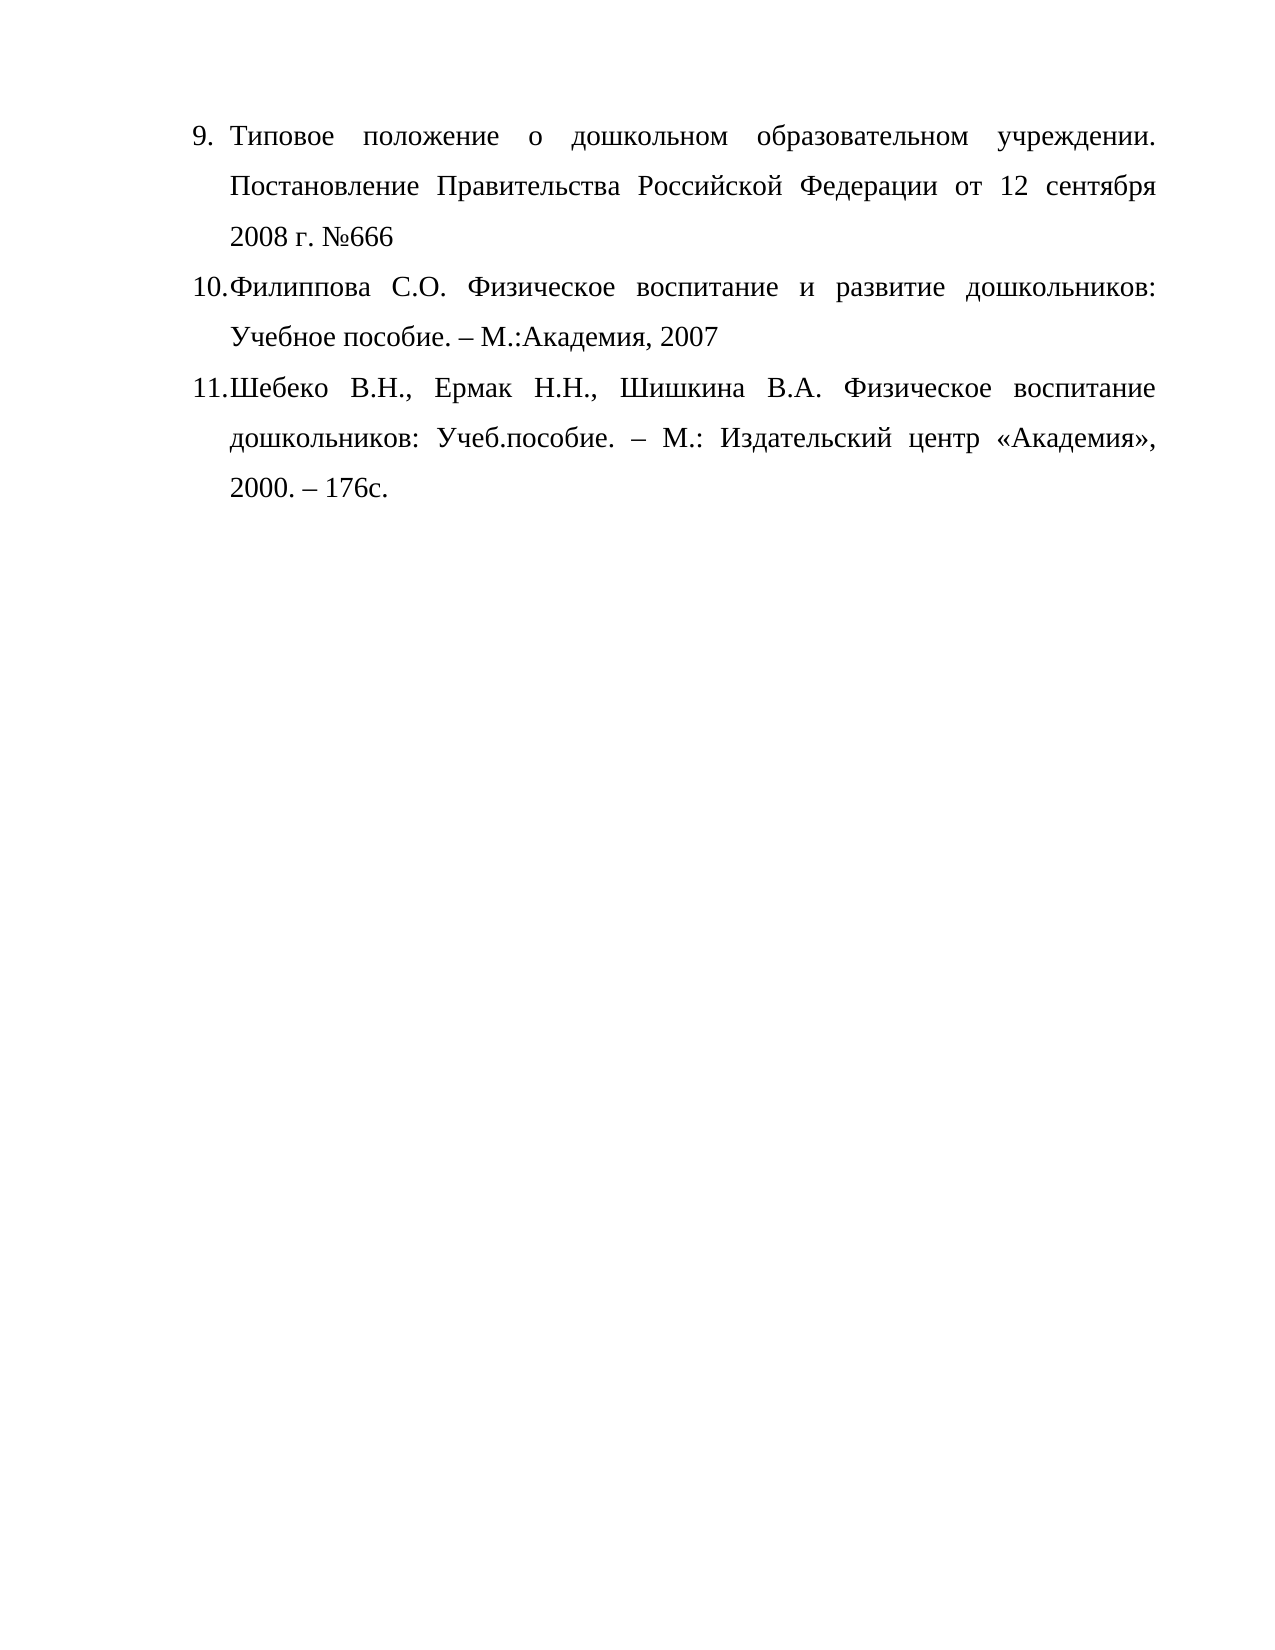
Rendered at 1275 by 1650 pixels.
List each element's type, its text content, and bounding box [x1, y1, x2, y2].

list Филиппова С.О. Физическое воспитание и развитие дошкольников: Учебное пособие. – М.:Академия, 2007 [192, 269, 1157, 353]
list Типовое положение о дошкольном образовательном учреждении. Постановление Правительства Российской Федерации от 12 сентября 2008 г. №666 [192, 118, 1157, 252]
list Шебеко В.Н., Ермак Н.Н., Шишкина В.А. Физическое воспитание дошкольников: Учеб.пособие. – М.: Издательский центр «Академия», 2000. – 176с. [192, 370, 1157, 504]
